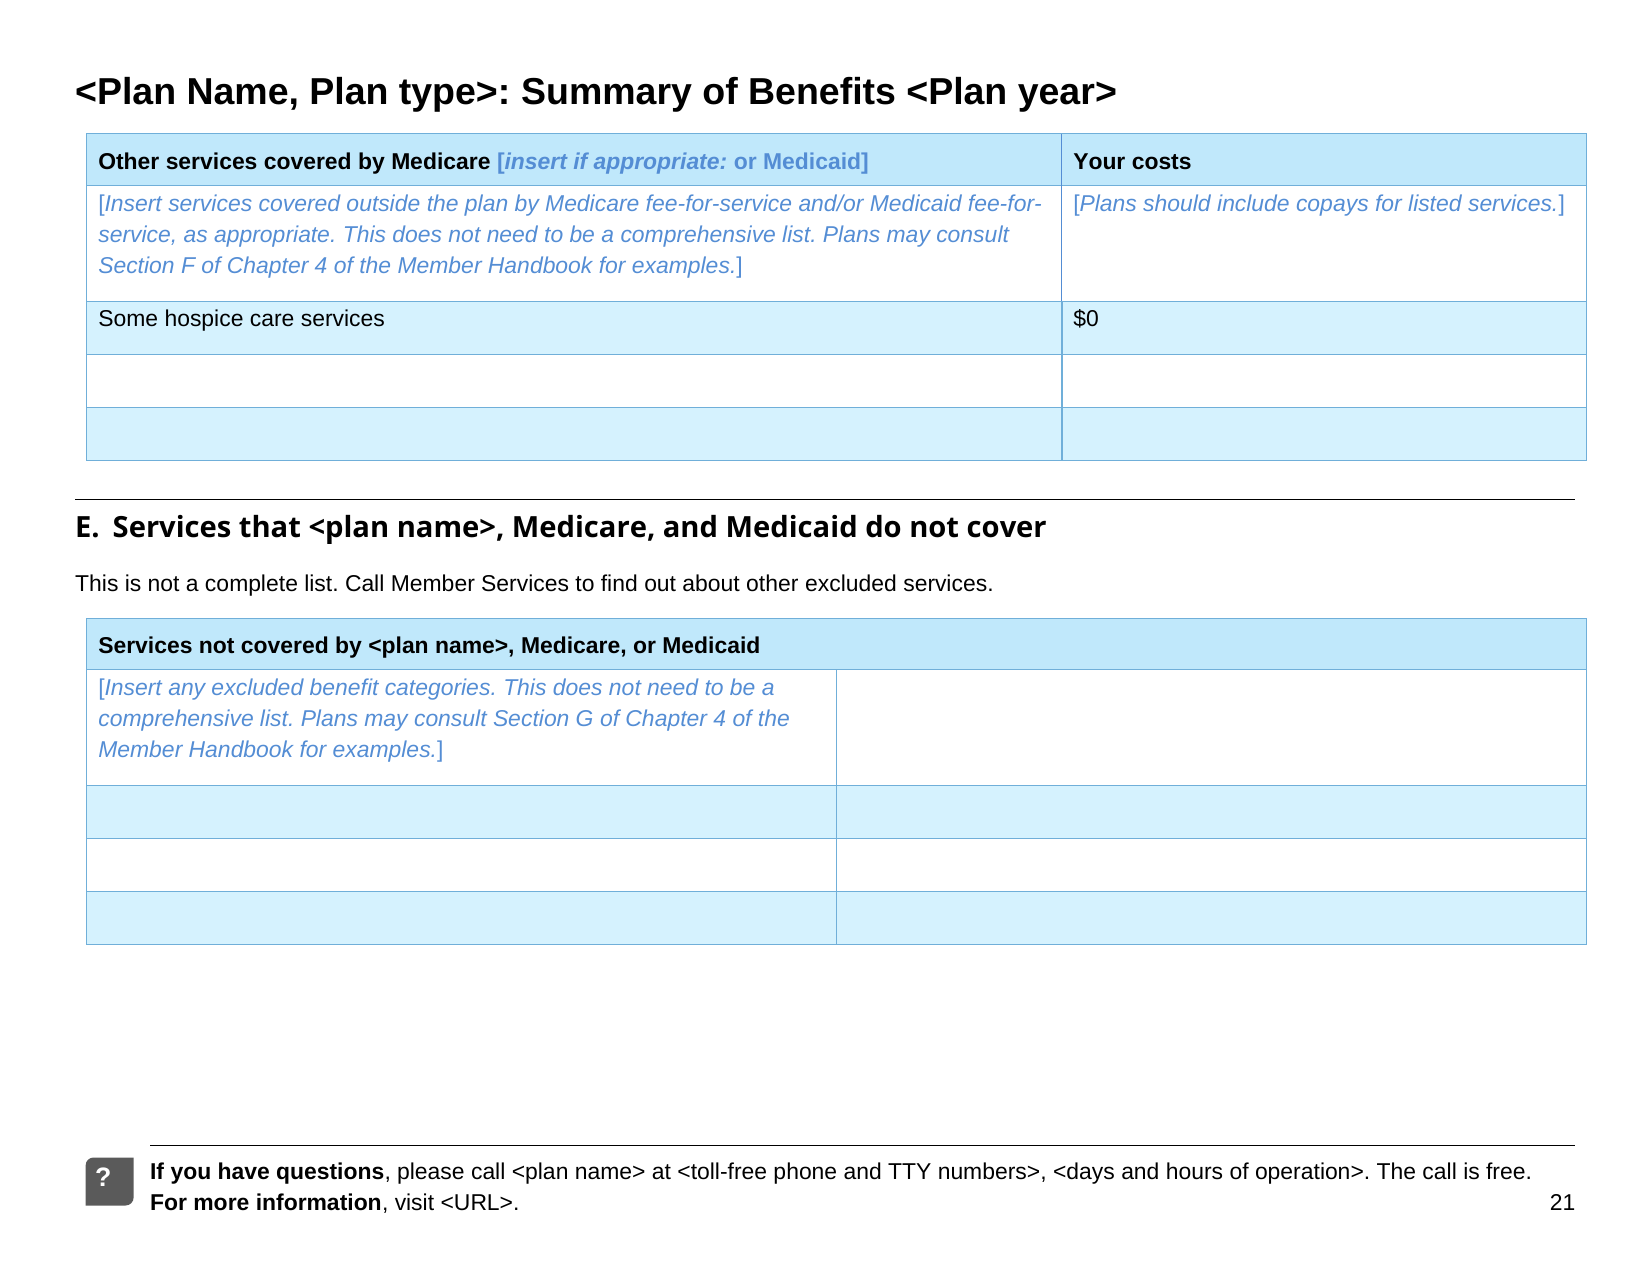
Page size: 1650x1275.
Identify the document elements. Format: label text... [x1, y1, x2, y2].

table_cell [837, 786, 1586, 838]
table_cell [Plans should include copays for listed services.] [1062, 186, 1586, 301]
table_cell [837, 892, 1586, 944]
table_cell [87, 355, 1061, 407]
table_cell [87, 408, 1061, 460]
subtitle Services that <plan name>, Medicare, and Medicaid do not cover [75, 500, 1575, 545]
table_cell [1063, 408, 1586, 460]
table_cell [87, 892, 836, 944]
table_header Other services covered by Medicare [insert if appropriate: or Medicaid] [87, 134, 1061, 185]
table_cell [87, 786, 836, 838]
table_header Your costs [1062, 134, 1586, 185]
table_header Services not covered by <plan name>, Medicare, or Medicaid [87, 619, 1586, 669]
table_cell [Insert services covered outside the plan by Medicare fee-for-service and/or Medicaid fee-for-service, as appropriate. This does not need to be a comprehensive list. Plans may consult Section F of Chapter 4 of the Member Handbook for examples.] [87, 186, 1061, 301]
table_cell $0 [1063, 302, 1586, 354]
text This is not a complete list. Call Member Services to find out about other excluded services. [75, 566, 1575, 597]
table_cell Some hospice care services [87, 302, 1061, 354]
table_cell [837, 839, 1586, 891]
table_cell [87, 839, 836, 891]
table_cell [837, 670, 1586, 785]
table_cell [1063, 355, 1586, 407]
table_cell [Insert any excluded benefit categories. This does not need to be a comprehensive list. Plans may consult Section G of Chapter 4 of the Member Handbook for examples.] [87, 670, 836, 785]
